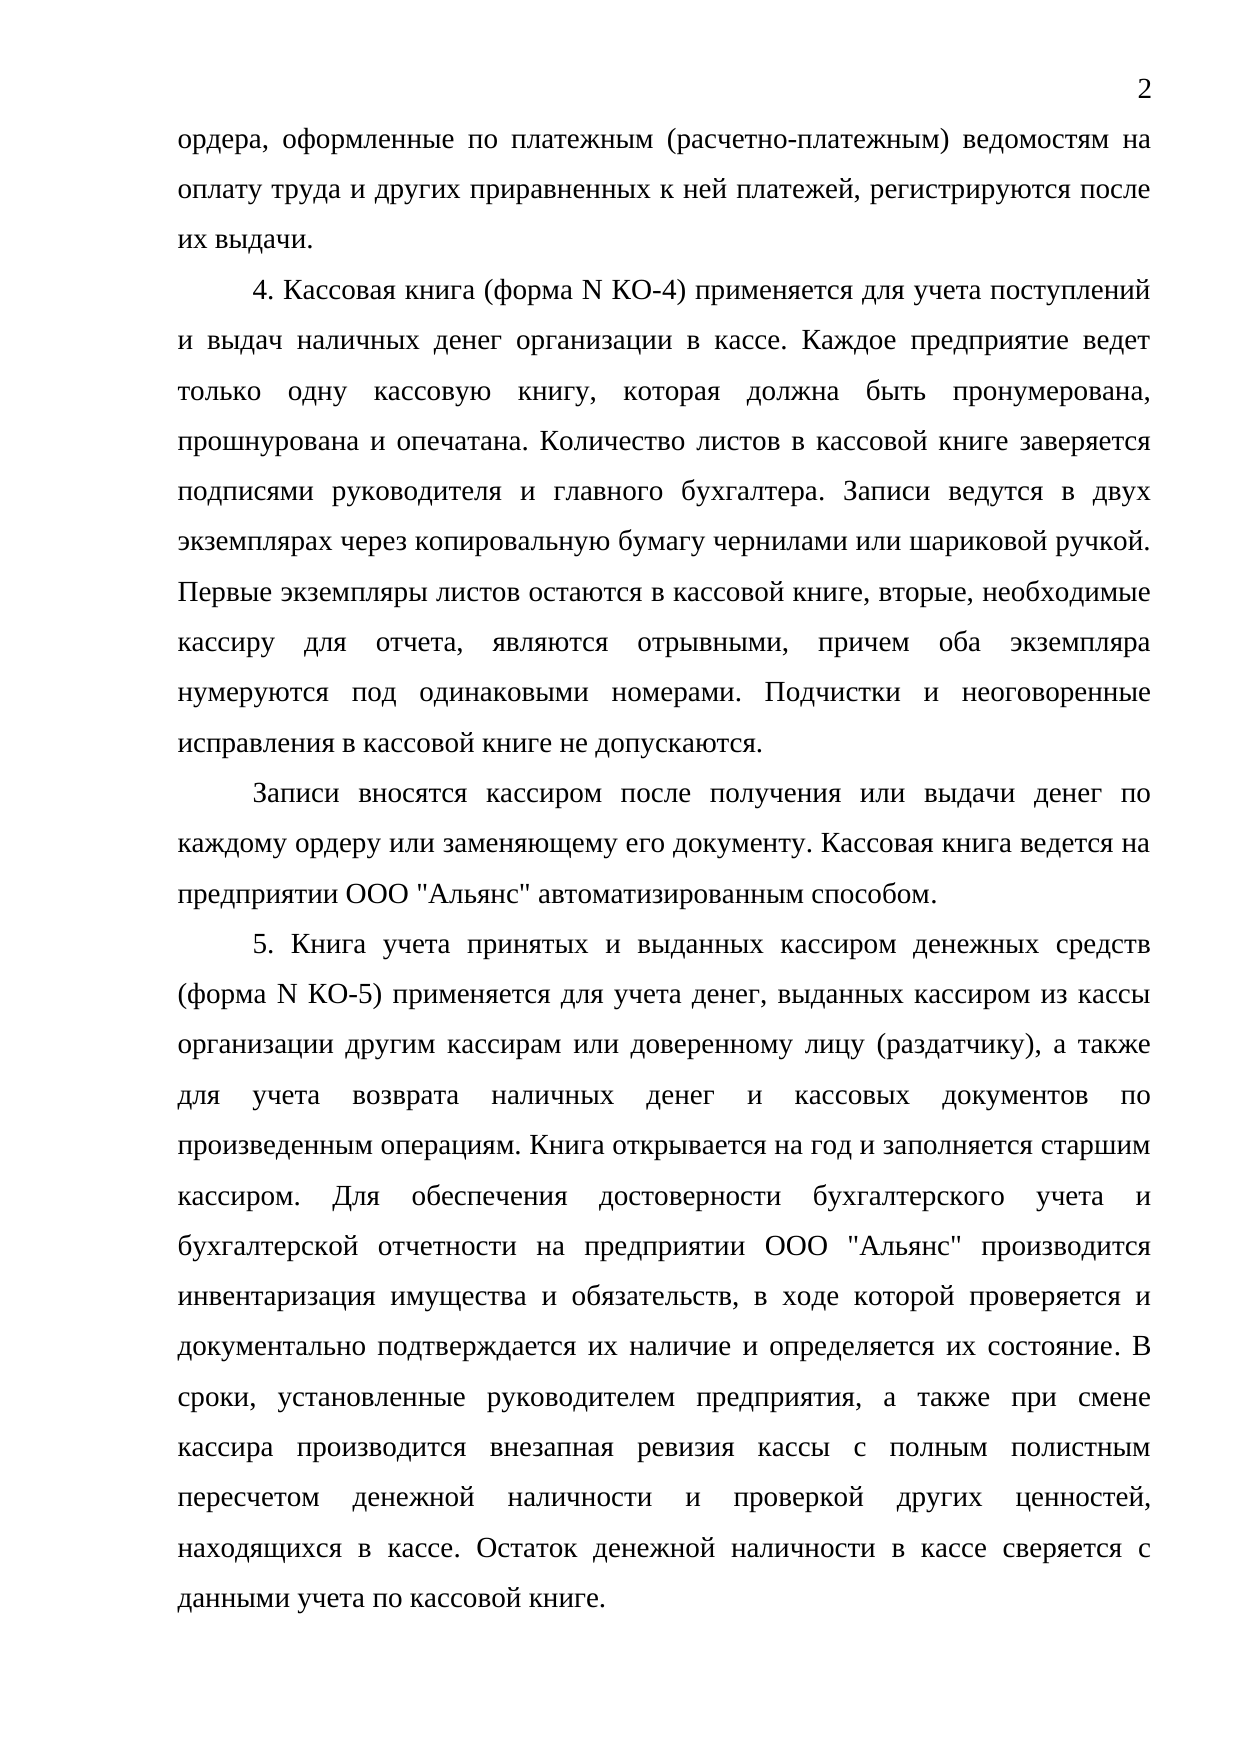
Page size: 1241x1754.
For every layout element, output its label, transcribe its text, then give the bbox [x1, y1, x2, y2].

text Записи вносятся кассиром после получения или выдачи денег по каждому ордеру или заменяющему его документу. Кассовая книга ведется на предприятии ООО "Альянс" автоматизированным способом. [177, 775, 1152, 909]
text 5. Книга учета принятых и выданных кассиром денежных средств (форма N КО-5) применяется для учета денег, выданных кассиром из кассы организации другим кассирам или доверенному лицу (раздатчику), а также для учета возврата наличных денег и кассовых документов по произведенным операциям. Книга открывается на год и заполняется старшим кассиром. Для обеспечения достоверности бухгалтерского учета и бухгалтерской отчетности на предприятии ООО "Альянс" производится инвентаризация имущества и обязательств, в ходе которой проверяется и документально подтверждается их наличие и определяется их состояние. В сроки, установленные руководителем предприятия, а также при смене кассира производится внезапная ревизия кассы с полным полистным пересчетом денежной наличности и проверкой других ценностей, находящихся в кассе. Остаток денежной наличности в кассе сверяется с данными учета по кассовой книге. [177, 926, 1152, 1614]
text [177, 121, 1152, 255]
text 4. Кассовая книга (форма N КО-4) применяется для учета поступлений и выдач наличных денег организации в кассе. Каждое предприятие ведет только одну кассовую книгу, которая должна быть пронумерована, прошнурована и опечатана. Количество листов в кассовой книге заверяется подписями руководителя и главного бухгалтера. Записи ведутся в двух экземплярах через копировальную бумагу чернилами или шариковой ручкой. Первые экземпляры листов остаются в кассовой книге, вторые, необходимые кассиру для отчета, являются отрывными, причем оба экземпляра нумеруются под одинаковыми номерами. Подчистки и неоговоренные исправления в кассовой книге не допускаются. [177, 272, 1152, 758]
